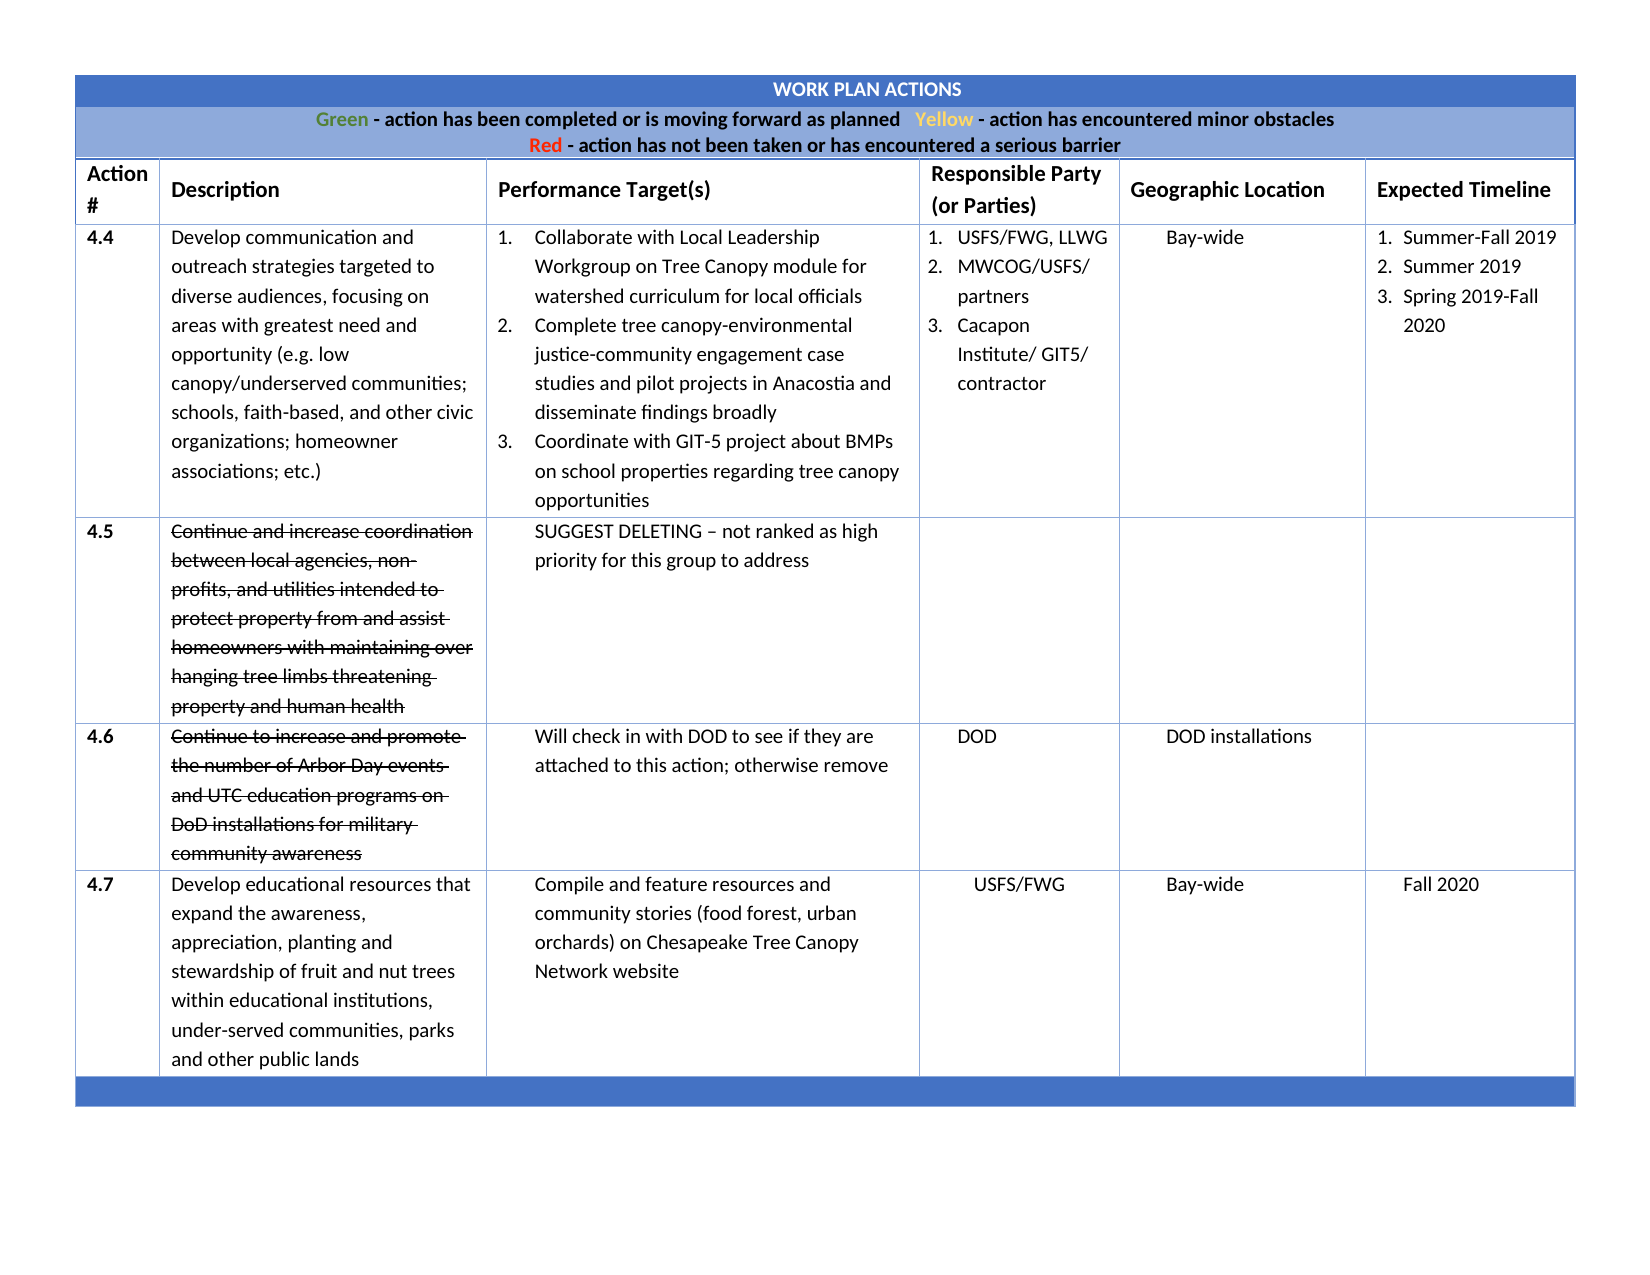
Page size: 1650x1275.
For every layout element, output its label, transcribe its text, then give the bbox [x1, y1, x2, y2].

table_cell Action # [76, 160, 159, 223]
table_cell 4.7 [76, 871, 159, 1076]
table_cell [160, 1077, 1574, 1106]
table_cell USFS/FWG [920, 871, 1119, 1076]
table_cell [1120, 518, 1365, 722]
table_cell Develop communication and outreach strategies targeted to diverse audiences, focusing on areas with greatest need and opportunity (e.g. low canopy/underserved communities; schools, faith-based, and other civic organizations; homeowner associations; etc.) [160, 225, 486, 517]
table_cell DOD [920, 724, 1119, 870]
table_cell Continue and increase coordination between local agencies, non-profits, and utilities intended to protect property from and assist homeowners with maintaining over hanging tree limbs threatening property and human health [160, 518, 486, 722]
table_cell Geographic Location [1120, 160, 1365, 223]
table_cell SUGGEST DELETING – not ranked as high priority for this group to address [487, 518, 919, 722]
table_cell [1366, 518, 1574, 722]
table_cell USFS/FWG, LLWG MWCOG/USFS/ partners Cacapon Institute/ GIT5/ contractor [920, 225, 1119, 517]
table_cell Continue to increase and promote the number of Arbor Day events and UTC education programs on DoD installations for military community awareness [160, 724, 486, 870]
table_cell Green - action has been completed or is moving forward as planned Yellow - action has encountered minor obstacles Red - action has not been taken or has encountered a serious barrier [76, 107, 1574, 157]
table_cell Collaborate with Local Leadership Workgroup on Tree Canopy module for watershed curriculum for local officials Complete tree canopy-environmental justice-community engagement case studies and pilot projects in Anacostia and disseminate findings broadly Coordinate with GIT-5 project about BMPs on school properties regarding tree canopy opportunities [487, 225, 919, 517]
table_cell Develop educational resources that expand the awareness, appreciation, planting and stewardship of fruit and nut trees within educational institutions, under-served communities, parks and other public lands [160, 871, 486, 1076]
table_cell [920, 518, 1119, 722]
table_cell Bay-wide [1120, 225, 1365, 517]
table_cell [76, 1077, 160, 1106]
table_cell Performance Target(s) [487, 160, 919, 223]
table_cell Expected Timeline [1366, 160, 1574, 223]
table_cell 4.5 [76, 518, 159, 722]
table_cell [1366, 724, 1574, 870]
table_header WORK PLAN ACTIONS [160, 76, 1574, 106]
table_cell 4.6 [76, 724, 159, 870]
table_cell Bay-wide [1120, 871, 1365, 1076]
table_cell Responsible Party (or Parties) [920, 160, 1119, 223]
table_cell Fall 2020 [1366, 871, 1574, 1076]
table_cell Compile and feature resources and community stories (food forest, urban orchards) on Chesapeake Tree Canopy Network website [487, 871, 919, 1076]
table_cell Description [160, 160, 486, 223]
table_cell DOD installations [1120, 724, 1365, 870]
table_cell Summer-Fall 2019 Summer 2019 Spring 2019-Fall 2020 [1366, 225, 1574, 517]
table_cell Will check in with DOD to see if they are attached to this action; otherwise remove [487, 724, 919, 870]
table_header [76, 76, 159, 106]
table_cell 4.4 [76, 225, 159, 517]
